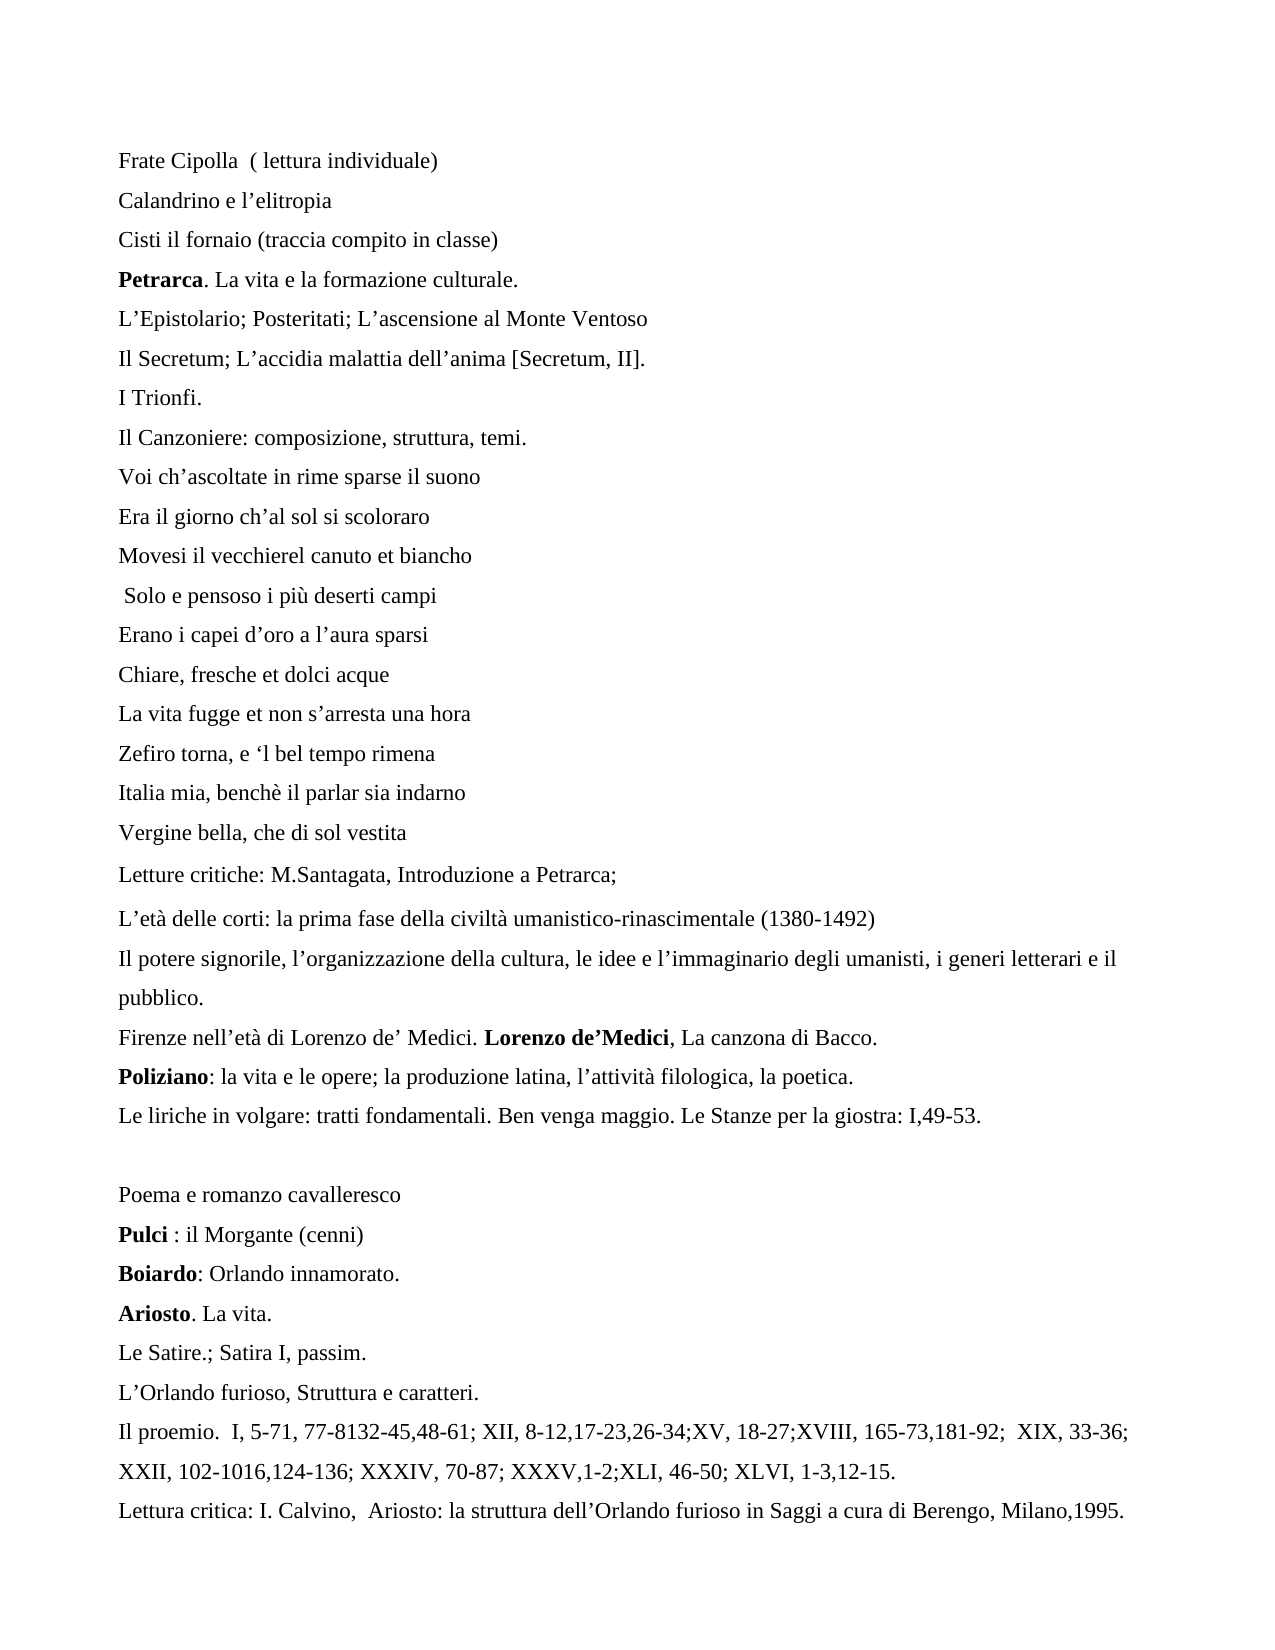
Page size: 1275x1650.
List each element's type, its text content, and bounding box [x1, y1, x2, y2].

text I Trionfi. [118, 384, 1157, 411]
text Poliziano: la vita e le opere; la produzione latina, l’attività filologica, la poetica. [118, 1063, 1157, 1089]
text Pulci : il Morgante (cenni) [118, 1221, 1157, 1247]
text Letture critiche: M.Santagata, Introduzione a Petrarca; [118, 858, 1157, 889]
text Zefiro torna, e ‘l bel tempo rimena [118, 740, 1157, 766]
text L’età delle corti: la prima fase della civiltà umanistico-rinascimentale (1380-1492) [118, 905, 1157, 931]
text Voi ch’ascoltate in rime sparse il suono [118, 463, 1157, 490]
text Ariosto. La vita. [118, 1300, 1157, 1326]
text Erano i capei d’oro a l’aura sparsi [118, 621, 1157, 648]
text Boiardo: Orlando innamorato. [118, 1260, 1157, 1287]
text Le Satire.; Satira I, passim. [118, 1339, 1157, 1366]
text Movesi il vecchierel canuto et biancho [118, 542, 1157, 569]
text Calandrino e l’elitropia [118, 187, 1157, 213]
text L’Epistolario; Posteritati; L’ascensione al Monte Ventoso [118, 306, 1157, 332]
text Era il giorno ch’al sol si scoloraro [118, 503, 1157, 529]
text Il potere signorile, l’organizzazione della cultura, le idee e l’immaginario degli umanisti, i generi letterari e il pubblico. [118, 944, 1157, 1010]
text Il proemio. I, 5-71, 77-8132-45,48-61; XII, 8-12,17-23,26-34;XV, 18-27;XVIII, 165-73,181-92; XIX, 33-36; XXII, 102-1016,124-136; XXXIV, 70-87; XXXV,1-2;XLI, 46-50; XLVI, 1-3,12-15. [118, 1418, 1157, 1484]
text Chiare, fresche et dolci acque [118, 661, 1157, 687]
text Firenze nell’età di Lorenzo de’ Medici. Lorenzo de’Medici, La canzona di Bacco. [118, 1023, 1157, 1050]
text Le liriche in volgare: tratti fondamentali. Ben venga maggio. Le Stanze per la giostra: I,49-53. [118, 1102, 1157, 1129]
text Solo e pensoso i più deserti campi [118, 582, 1157, 608]
text Italia mia, benchè il parlar sia indarno [118, 779, 1157, 806]
text Petrarca. La vita e la formazione culturale. [118, 266, 1157, 292]
text Cisti il fornaio (traccia compito in classe) [118, 227, 1157, 253]
text Lettura critica: I. Calvino, Ariosto: la struttura dell’Orlando furioso in Saggi a cura di Berengo, Milano,1995. [118, 1497, 1157, 1524]
text Il Canzoniere: composizione, struttura, temi. [118, 424, 1157, 450]
text Il Secretum; L’accidia malattia dell’anima [Secretum, II]. [118, 345, 1157, 371]
text Frate Cipolla ( lettura individuale) [118, 148, 1157, 174]
text L’Orlando furioso, Struttura e caratteri. [118, 1379, 1157, 1405]
text Poema e romanzo cavalleresco [118, 1181, 1157, 1208]
text La vita fugge et non s’arresta una hora [118, 700, 1157, 727]
text Vergine bella, che di sol vestita [118, 819, 1157, 845]
